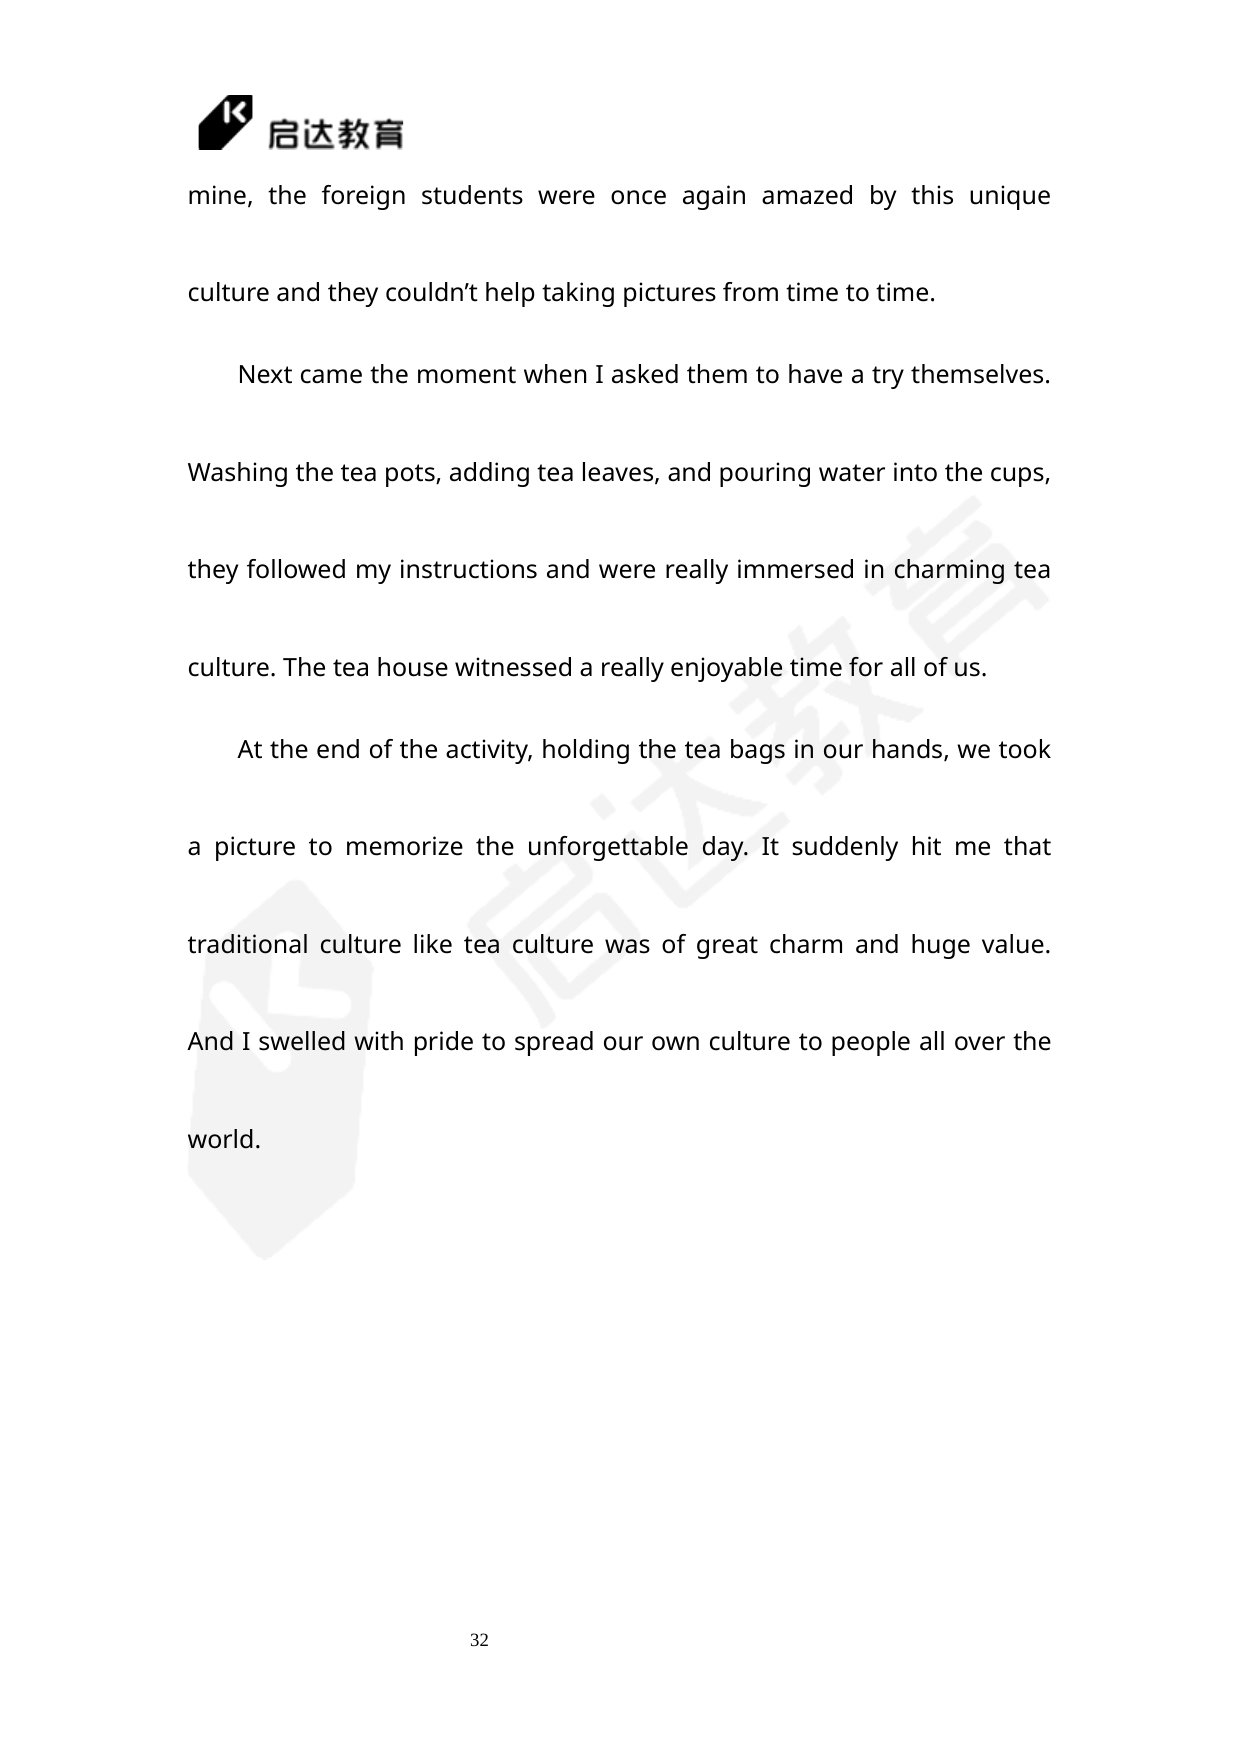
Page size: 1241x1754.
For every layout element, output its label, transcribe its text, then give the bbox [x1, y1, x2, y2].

picture [198, 95, 404, 150]
text Next came the moment when I asked them to have a try themselves. Washing the tea pots, adding tea leaves, and pouring water into the cups, they followed my instructions and were really immersed in charming tea culture. The tea house witnessed a really enjoyable time for all of us. [187, 341, 1053, 699]
text At the end of the activity, holding the tea bags in our hands, we took a picture to memorize the unforgettable day. It suddenly hit me that traditional culture like tea culture was of great charm and huge value. And I swelled with pride to spread our own culture to people all over the world. [187, 716, 1053, 1171]
